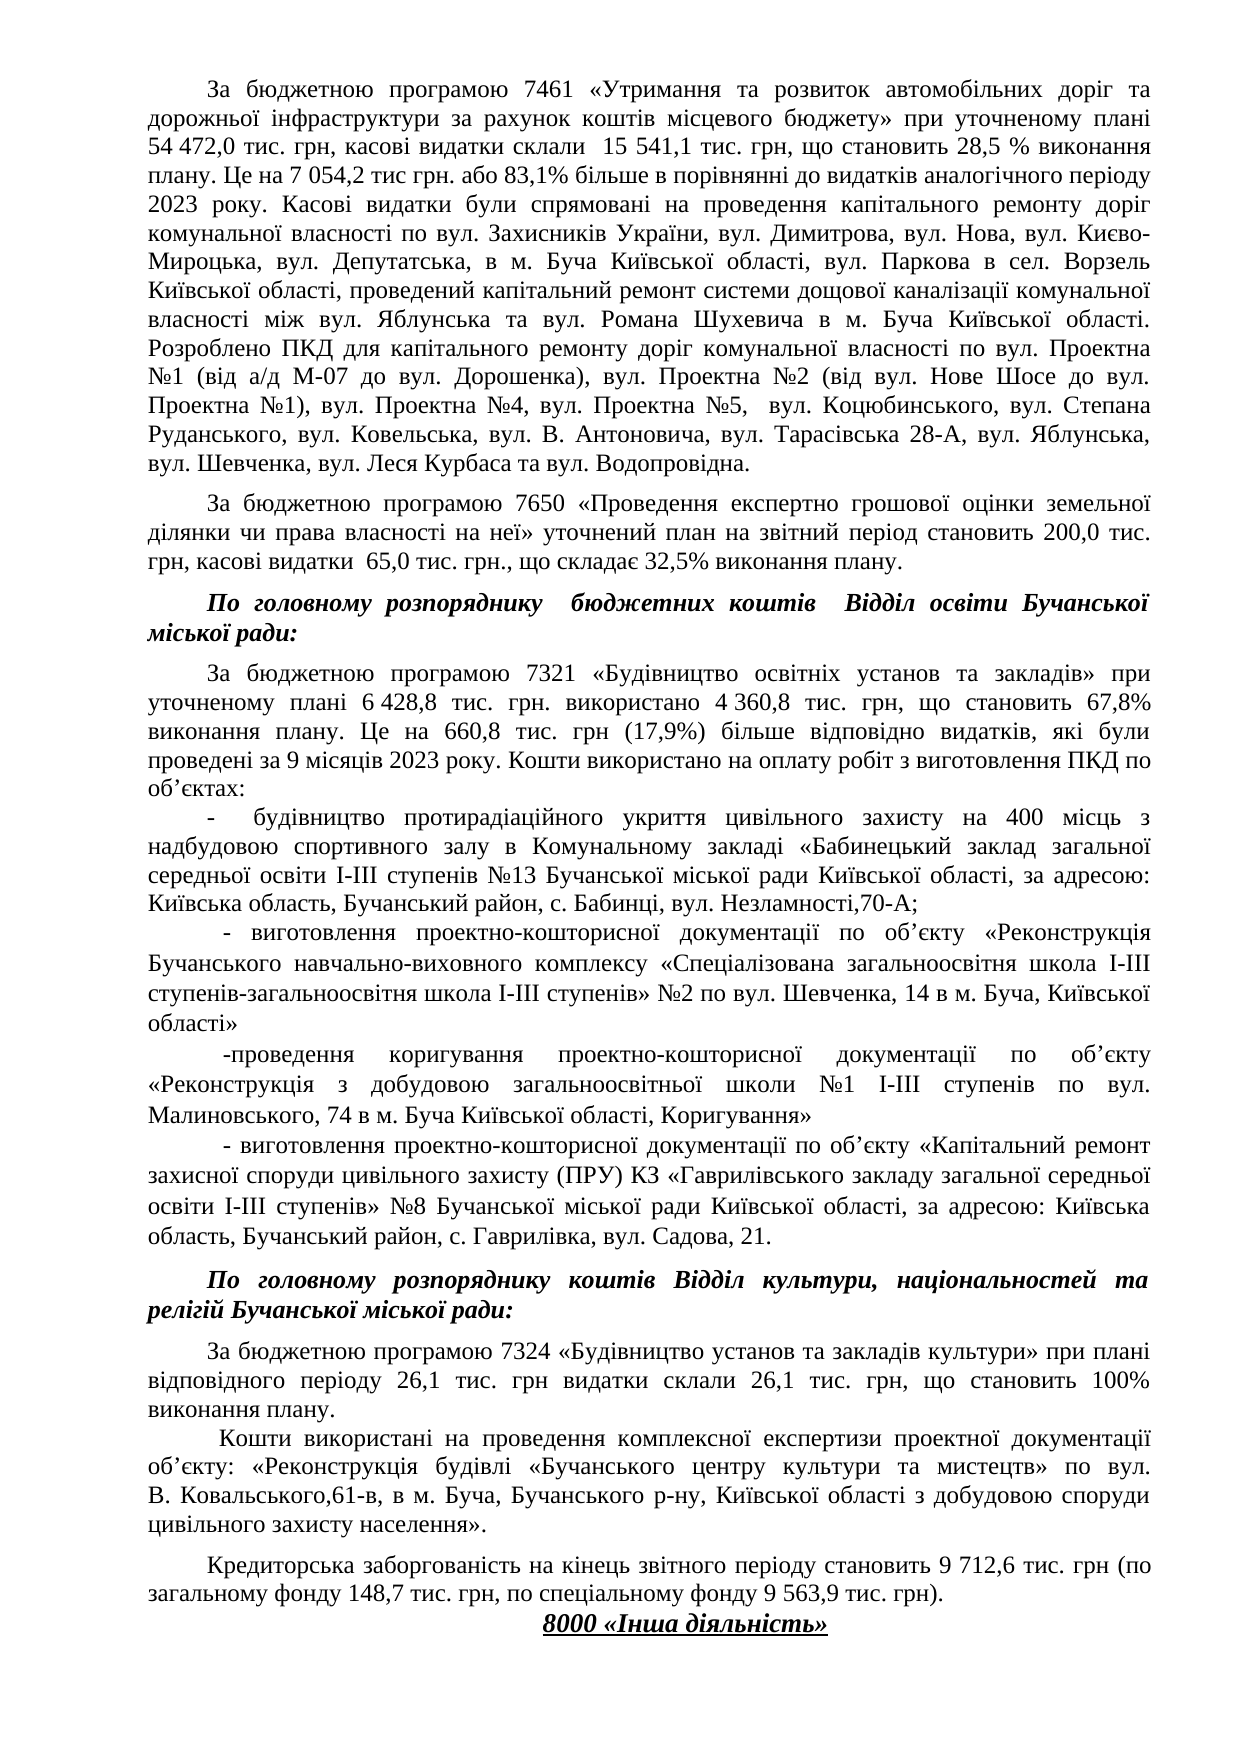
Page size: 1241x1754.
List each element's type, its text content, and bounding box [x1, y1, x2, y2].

text По головному розпоряднику бюджетних коштів Відділ освіти Бучанської міської ради: [148, 587, 1152, 647]
text За бюджетною програмою 7321 «Будівництво освітніх установ та закладів» при уточненому плані 6 428,8 тис. грн. використано 4 360,8 тис. грн, що становить 67,8% виконання плану. Це на 660,8 тис. грн (17,9%) більше відповідно видатків, які були проведені за 9 місяців 2023 року. Кошти використано на оплату робіт з виготовлення ПКД по об’єктах: [148, 658, 1152, 802]
text Кредиторська заборгованість на кінець звітного періоду становить 9 712,6 тис. грн (по загальному фонду 148,7 тис. грн, по спеціальному фонду 9 563,9 тис. грн). [148, 1550, 1152, 1607]
text -проведення коригування проектно-кошторисної документації по об’єкту «Реконструкція з добудовою загальноосвітньої школи №1 І-ІІІ ступенів по вул. Малиновського, 74 в м. Буча Київської області, Коригування» [148, 1039, 1152, 1128]
text За бюджетною програмою 7650 «Проведення експертно грошової оцінки земельної ділянки чи права власності на неї» уточнений план на звітний період становить 200,0 тис. грн, касові видатки 65,0 тис. грн., що складає 32,5% виконання плану. [148, 488, 1152, 574]
text - виготовлення проектно-кошторисної документації по об’єкту «Реконструкція Бучанського навчально-виховного комплексу «Спеціалізована загальноосвітня школа І-ІІІ ступенів-загальноосвітня школа І-ІІІ ступенів» №2 по вул. Шевченка, 14 в м. Буча, Київської області» [148, 917, 1152, 1037]
text По головному розпоряднику коштів Відділ культури, національностей та релігій Бучанської міської ради: [148, 1264, 1152, 1324]
text За бюджетною програмою 7324 «Будівництво установ та закладів культури» при плані відповідного періоду 26,1 тис. грн видатки склали 26,1 тис. грн, що становить 100% виконання плану. [148, 1336, 1152, 1423]
text За бюджетною програмою 7461 «Утримання та розвиток автомобільних доріг та дорожньої інфраструктури за рахунок коштів місцевого бюджету» при уточненому плані 54 472,0 тис. грн, касові видатки склали 15 541,1 тис. грн, що становить 28,5 % виконання плану. Це на 7 054,2 тис грн. або 83,1% більше в порівнянні до видатків аналогічного періоду 2023 року. Касові видатки були спрямовані на проведення капітального ремонту доріг комунальної власності по вул. Захисників України, вул. Димитрова, вул. Нова, вул. Києво-Мироцька, вул. Депутатська, в м. Буча Київської області, вул. Паркова в сел. Ворзель Київської області, проведений капітальний ремонт системи дощової каналізації комунальної власності між вул. Яблунська та вул. Романа Шухевича в м. Буча Київської області. Розроблено ПКД для капітального ремонту доріг комунальної власності по вул. Проектна №1 (від а/д М-07 до вул. Дорошенка), вул. Проектна №2 (від вул. Нове Шосе до вул. Проектна №1), вул. Проектна №4, вул. Проектна №5, вул. Коцюбинського, вул. Степана Руданського, вул. Ковельська, вул. В. Антоновича, вул. Тарасівська 28-А, вул. Яблунська, вул. Шевченка, вул. Леся Курбаса та вул. Водопровідна. [148, 74, 1152, 476]
text 8000 «Інша діяльність» [148, 1607, 1152, 1638]
text - будівництво протирадіаційного укриття цивільного захисту на 400 місць з надбудовою спортивного залу в Комунальному закладі «Бабинецький заклад загальної середньої освіти I-III ступенів №13 Бучанської міської ради Київської області, за адресою: Київська область, Бучанський район, с. Бабинці, вул. Незламності,70-А; [148, 802, 1152, 917]
text Кошти використані на проведення комплексної експертизи проектної документації об’єкту: «Реконструкція будівлі «Бучанського центру культури та мистецтв» по вул. В. Ковальського,61-в, в м. Буча, Бучанського р-ну, Київської області з добудовою споруди цивільного захисту населення». [148, 1423, 1152, 1538]
text - виготовлення проектно-кошторисної документації по об’єкту «Капітальний ремонт захисної споруди цивільного захисту (ПРУ) КЗ «Гаврилівського закладу загальної середньої освіти І-ІІІ ступенів» №8 Бучанської міської ради Київської області, за адресою: Київська область, Бучанський район, с. Гаврилівка, вул. Садова, 21. [148, 1130, 1152, 1250]
